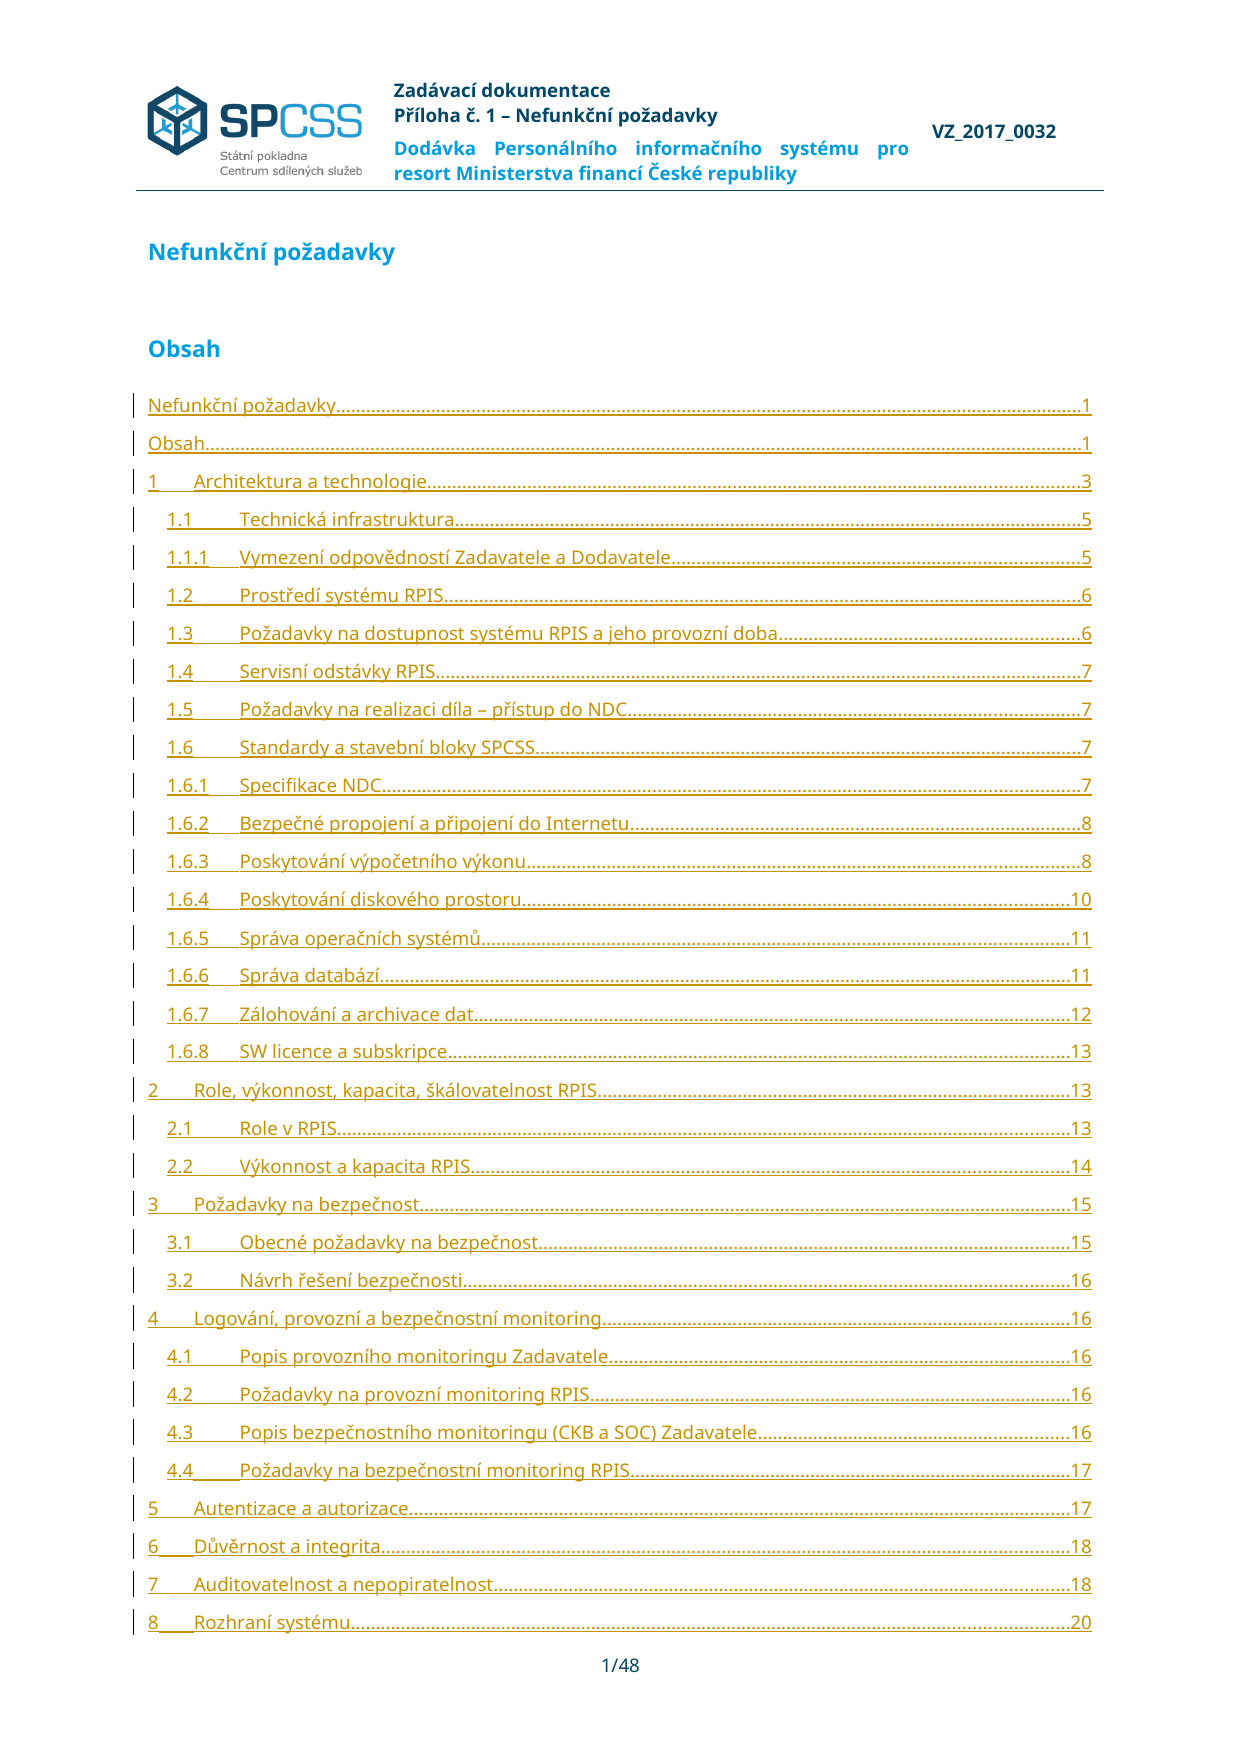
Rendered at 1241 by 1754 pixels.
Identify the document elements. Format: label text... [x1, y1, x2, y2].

text Nefunkční požadavky [148, 236, 1092, 267]
picture [147, 86, 362, 177]
